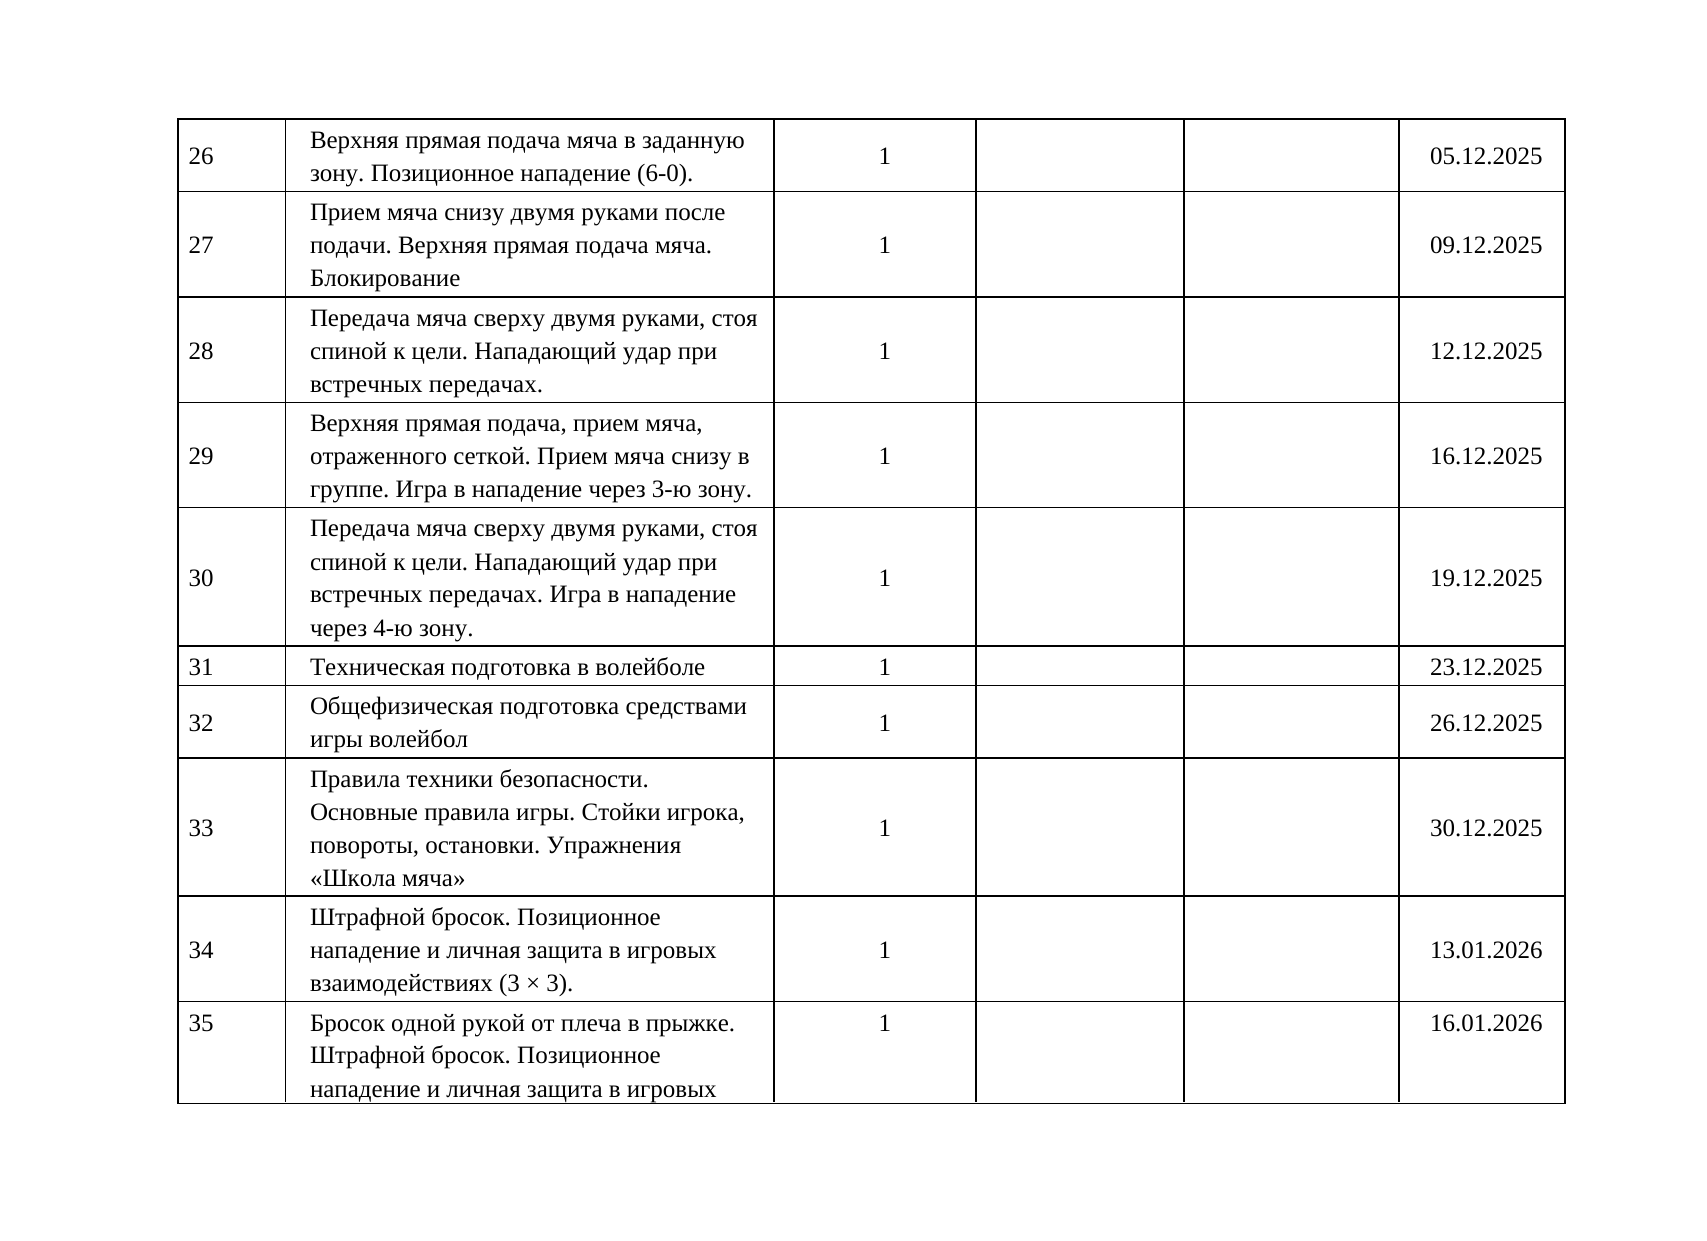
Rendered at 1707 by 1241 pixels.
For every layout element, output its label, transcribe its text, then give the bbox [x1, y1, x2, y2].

table_cell 19.12.2025 [1400, 508, 1564, 645]
table_cell 35 [179, 1002, 285, 1102]
table_cell 05.12.2025 [1400, 120, 1564, 191]
table_cell 29 [179, 403, 285, 507]
table_cell 32 [179, 686, 285, 757]
table_cell [1185, 647, 1398, 684]
table_cell Верхняя прямая подача, прием мяча, отраженного сеткой. Прием мяча снизу в группе. Игра в нападение через 3-ю зону. [286, 403, 773, 507]
table_cell [1185, 897, 1398, 1001]
table_cell [1185, 759, 1398, 895]
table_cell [286, 1002, 773, 1102]
table_cell 1 [775, 403, 975, 507]
table_cell [1185, 1002, 1398, 1102]
table_cell 1 [775, 298, 975, 401]
table_cell [977, 403, 1183, 507]
table_cell 26 [179, 120, 285, 191]
table_cell [1185, 508, 1398, 645]
table_cell Правила техники безопасности. Основные правила игры. Стойки игрока, повороты, остановки. Упражнения «Школа мяча» [286, 759, 773, 895]
table_cell 1 [775, 686, 975, 757]
table_cell [977, 120, 1183, 191]
table_cell [1185, 686, 1398, 757]
table_cell Верхняя прямая подача мяча в заданную зону. Позиционное нападение (6-0). [286, 120, 773, 191]
table_cell [977, 192, 1183, 296]
table_cell 28 [179, 298, 285, 401]
table_cell 30 [179, 508, 285, 645]
table_cell 1 [775, 759, 975, 895]
table_cell Передача мяча сверху двумя руками, стоя спиной к цели. Нападающий удар при встречных передачах. Игра в нападение через 4-ю зону. [286, 508, 773, 645]
table_cell [977, 897, 1183, 1001]
table_cell [1185, 192, 1398, 296]
table_cell 34 [179, 897, 285, 1001]
table_cell 1 [775, 897, 975, 1001]
table_cell Общефизическая подготовка средствами игры волейбол [286, 686, 773, 757]
table_cell 1 [775, 120, 975, 191]
table_cell 12.12.2025 [1400, 298, 1564, 401]
table_cell [977, 1002, 1183, 1102]
table_cell 1 [775, 1002, 975, 1102]
table_cell [977, 647, 1183, 684]
table_cell 16.01.2026 [1400, 1002, 1564, 1102]
table_cell Штрафной бросок. Позиционное нападение и личная защита в игровых взаимодействиях (3 × 3). [286, 897, 773, 1001]
table_cell 16.12.2025 [1400, 403, 1564, 507]
table_cell [977, 759, 1183, 895]
table_cell [1185, 298, 1398, 401]
table_cell 1 [775, 192, 975, 296]
table_cell Прием мяча снизу двумя руками после подачи. Верхняя прямая подача мяча. Блокирование [286, 192, 773, 296]
table_cell Техническая подготовка в волейболе [286, 647, 773, 684]
table_cell 09.12.2025 [1400, 192, 1564, 296]
table_cell 23.12.2025 [1400, 647, 1564, 684]
table_cell [1185, 403, 1398, 507]
table_cell [977, 298, 1183, 401]
table_cell 26.12.2025 [1400, 686, 1564, 757]
table_cell [1185, 120, 1398, 191]
table_cell [977, 686, 1183, 757]
table_cell 27 [179, 192, 285, 296]
table_cell 30.12.2025 [1400, 759, 1564, 895]
table_cell 1 [775, 508, 975, 645]
table_cell 13.01.2026 [1400, 897, 1564, 1001]
table_cell 31 [179, 647, 285, 684]
table_cell 1 [775, 647, 975, 684]
table_cell 33 [179, 759, 285, 895]
table_cell [977, 508, 1183, 645]
table_cell Передача мяча сверху двумя руками, стоя спиной к цели. Нападающий удар при встречных передачах. [286, 298, 773, 401]
